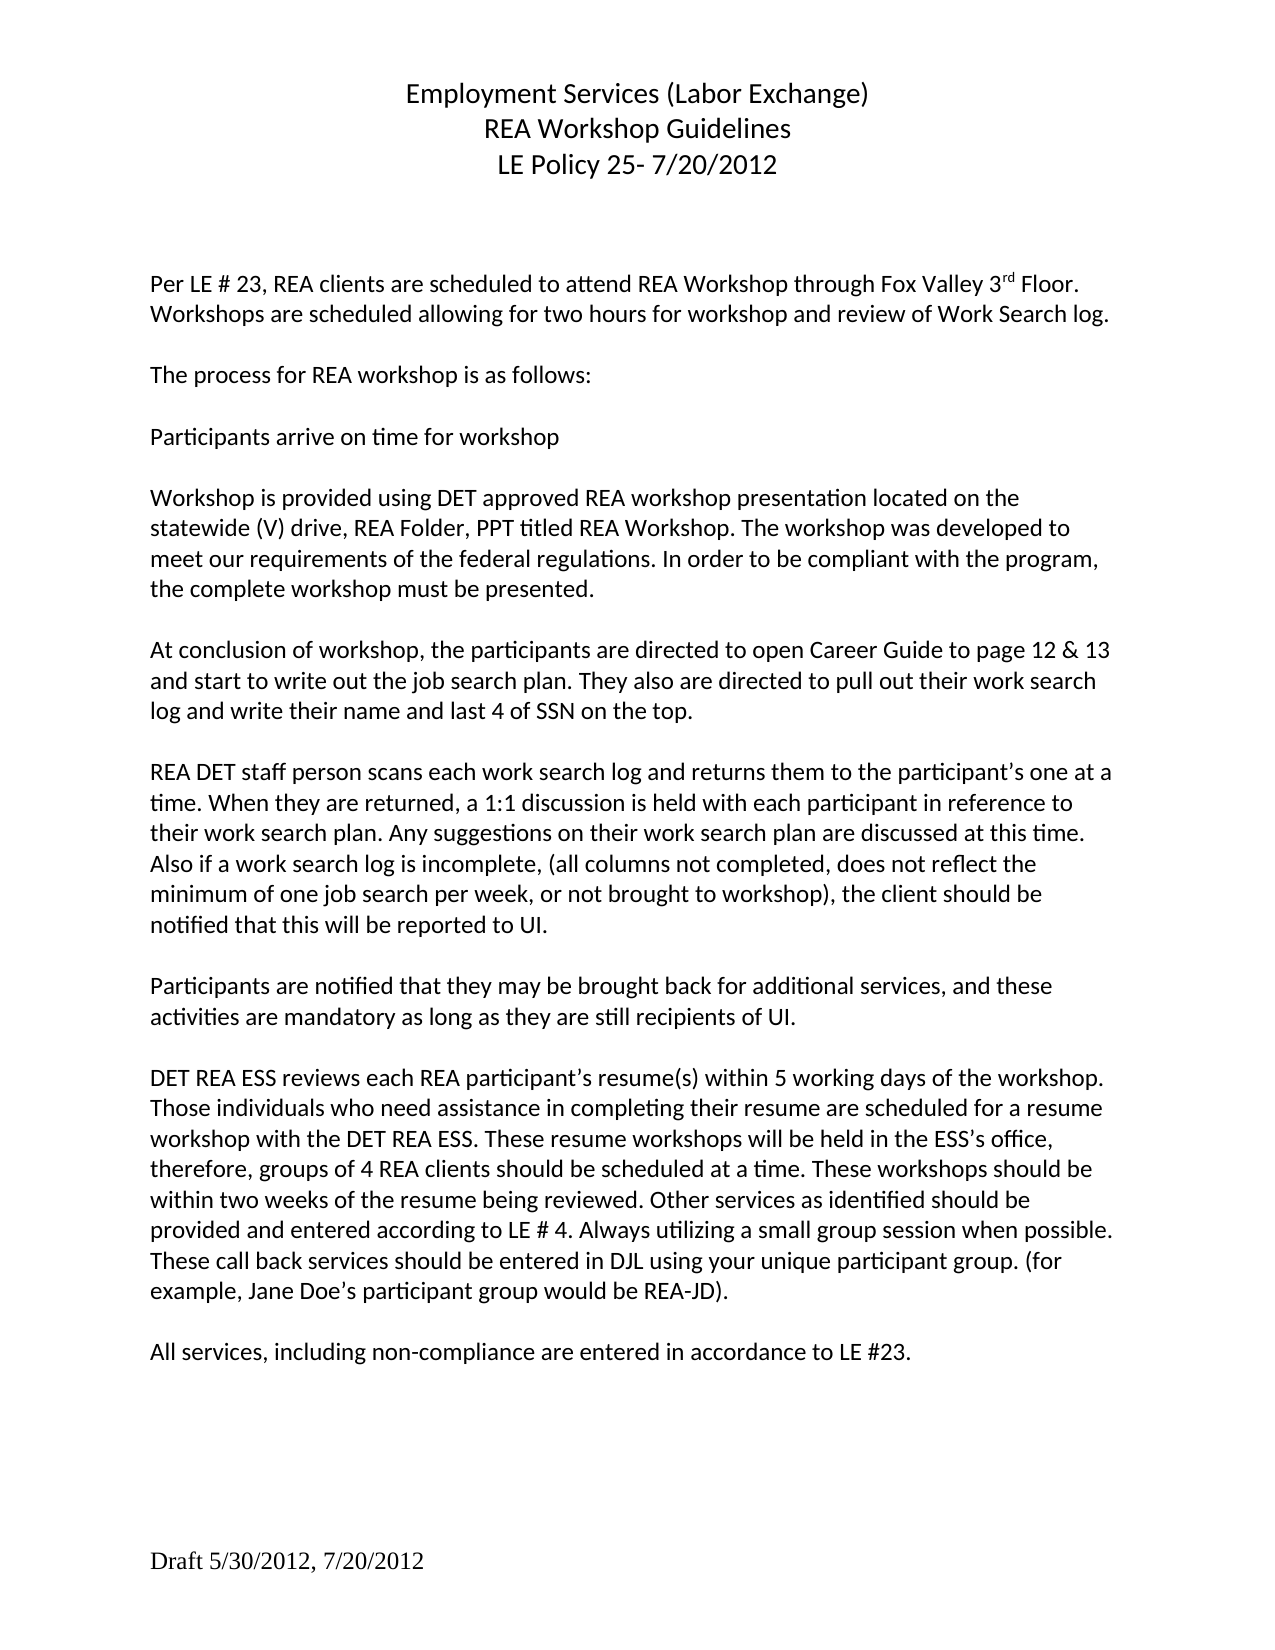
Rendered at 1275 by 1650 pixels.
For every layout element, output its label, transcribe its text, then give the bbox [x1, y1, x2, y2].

text REA DET staff person scans each work search log and returns them to the participant’s one at a time. When they are returned, a 1:1 discussion is held with each participant in reference to their work search plan. Any suggestions on their work search plan are discussed at this time. Also if a work search log is incomplete, (all columns not completed, does not reflect the minimum of one job search per week, or not brought to workshop), the client should be notified that this will be reported to UI. [150, 756, 1125, 939]
text At conclusion of workshop, the participants are directed to open Career Guide to page 12 & 13 and start to write out the job search plan. They also are directed to pull out their work search log and write their name and last 4 of SSN on the top. [150, 634, 1125, 726]
text Workshop is provided using DET approved REA workshop presentation located on the statewide (V) drive, REA Folder, PPT titled REA Workshop. The workshop was developed to meet our requirements of the federal regulations. In order to be compliant with the program, the complete workshop must be presented. [150, 482, 1125, 604]
text Per LE # 23, REA clients are scheduled to attend REA Workshop through Fox Valley 3rd Floor. Workshops are scheduled allowing for two hours for workshop and review of Work Search log. [150, 268, 1125, 329]
text All services, including non-compliance are entered in accordance to LE #23. [150, 1336, 1125, 1367]
text DET REA ESS reviews each REA participant’s resume(s) within 5 working days of the workshop. Those individuals who need assistance in completing their resume are scheduled for a resume workshop with the DET REA ESS. These resume workshops will be held in the ESS’s office, therefore, groups of 4 REA clients should be scheduled at a time. These workshops should be within two weeks of the resume being reviewed. Other services as identified should be provided and entered according to LE # 4. Always utilizing a small group session when possible. These call back services should be entered in DJL using your unique participant group. (for example, Jane Doe’s participant group would be REA-JD). [150, 1062, 1125, 1306]
text Participants arrive on time for workshop [150, 421, 1125, 451]
text The process for REA workshop is as follows: [150, 360, 1125, 390]
text Participants are notified that they may be brought back for additional services, and these activities are mandatory as long as they are still recipients of UI. [150, 970, 1125, 1031]
